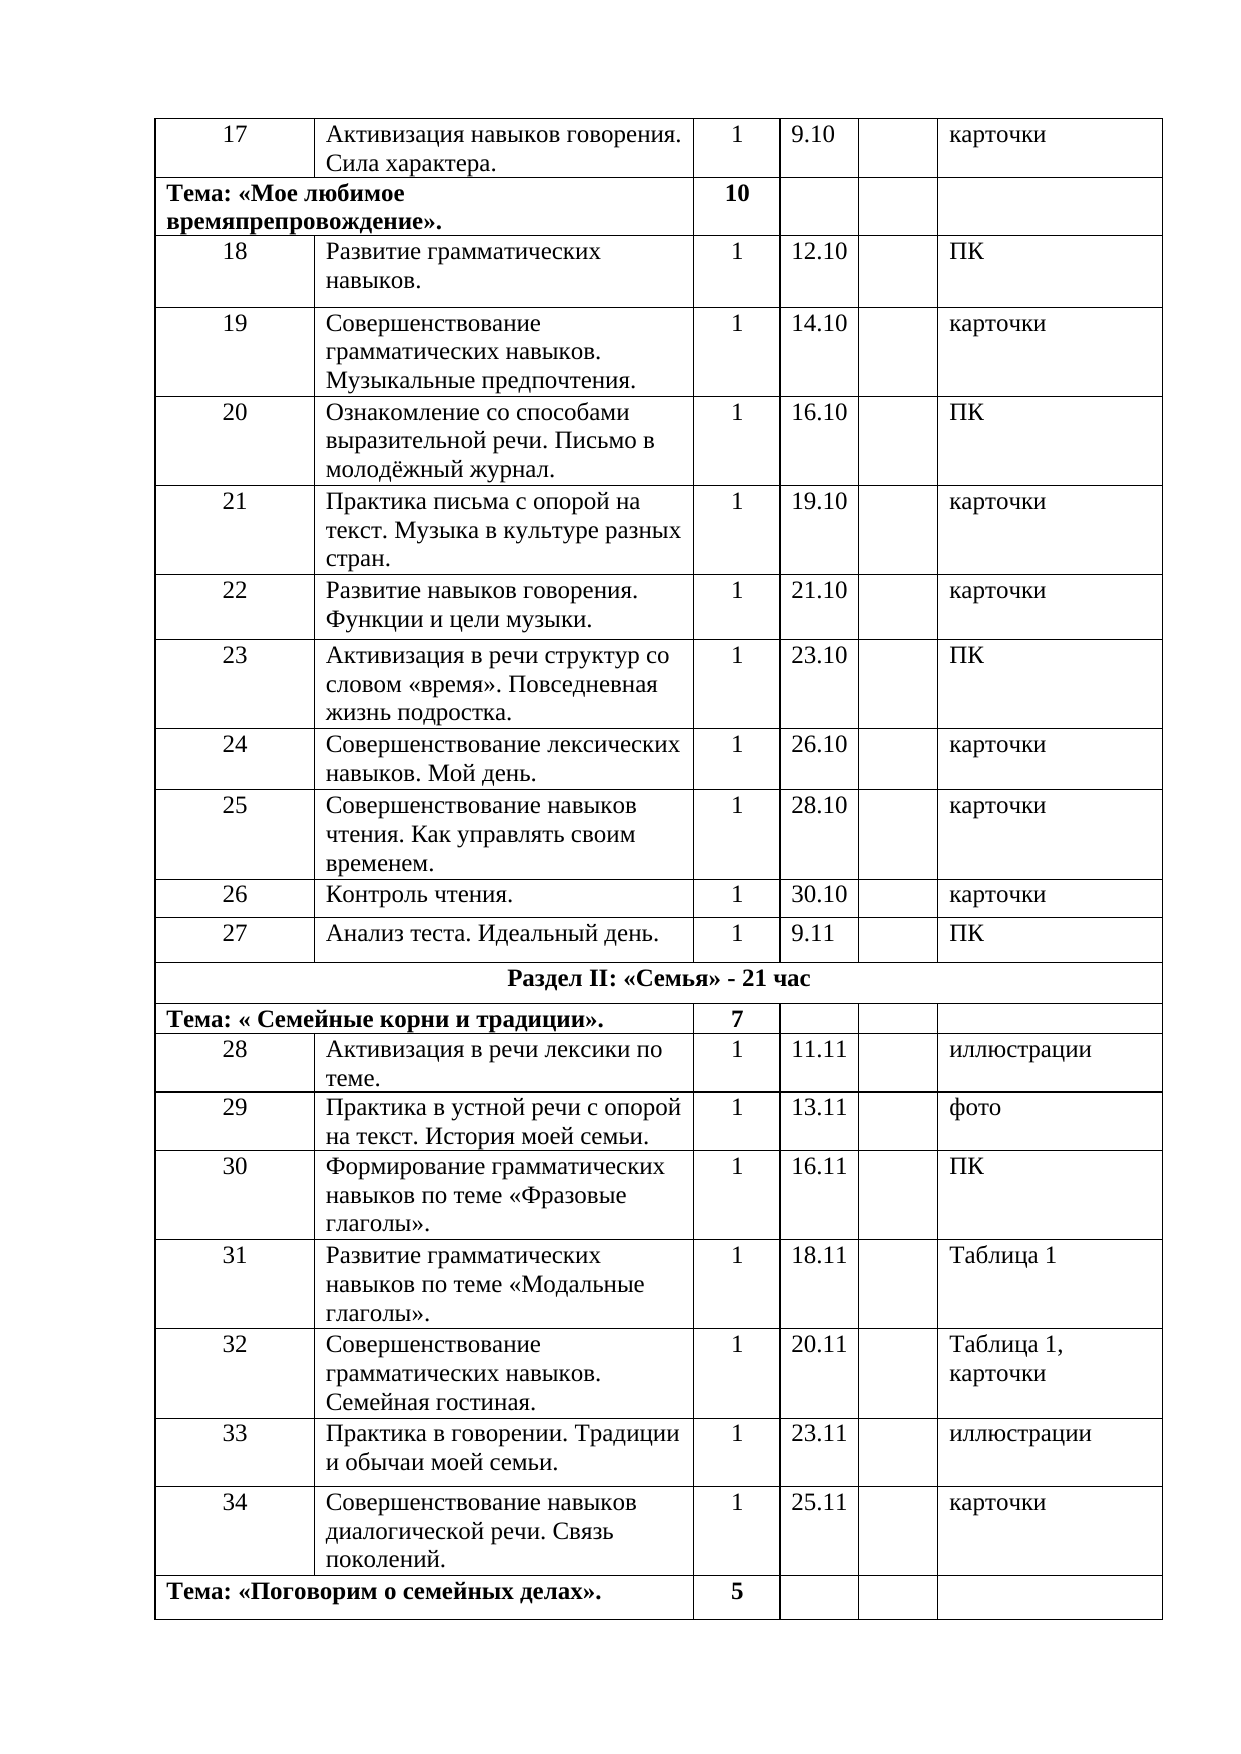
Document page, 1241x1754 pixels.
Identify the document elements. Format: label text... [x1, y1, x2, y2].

table_cell [781, 1576, 858, 1618]
table_cell 1 [694, 1329, 779, 1417]
table_cell 29 [156, 1093, 314, 1150]
table_cell 1 [694, 1034, 779, 1091]
table_cell [859, 1151, 937, 1239]
table_cell [859, 1093, 937, 1150]
table_cell Контроль чтения. [315, 880, 693, 917]
table_cell [859, 640, 937, 728]
table_cell Совершенствование навыков чтения. Как управлять своим временем. [315, 790, 693, 878]
table_cell 24 [156, 729, 314, 789]
table_cell 1 [694, 1419, 779, 1486]
table_cell 1 [694, 1093, 779, 1150]
table_cell 20 [156, 397, 314, 485]
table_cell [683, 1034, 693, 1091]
table_cell [938, 178, 1162, 235]
table_cell 1 [694, 1240, 779, 1328]
table_cell 27 [156, 918, 314, 962]
table_cell 25.11 [781, 1487, 858, 1575]
table_cell Таблица 1, карточки [938, 1329, 1162, 1417]
table_cell 1 [694, 486, 779, 574]
table_cell 1 [694, 575, 779, 639]
table_cell [859, 397, 937, 485]
table_cell 30 [156, 1151, 314, 1239]
table_cell 18.11 [781, 1240, 858, 1328]
table_cell Практика в говорении. Традиции и обычаи моей семьи. [315, 1419, 693, 1486]
table_cell 26.10 [781, 729, 858, 789]
table_cell карточки [938, 880, 1162, 917]
table_cell 18 [156, 236, 314, 307]
table_cell [859, 178, 937, 235]
table_cell 20.11 [781, 1329, 858, 1417]
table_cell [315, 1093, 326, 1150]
table_cell [859, 729, 937, 789]
table_cell Развитие грамматических навыков по теме «Модальные глаголы». [315, 1240, 693, 1328]
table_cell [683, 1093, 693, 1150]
table_cell фото [938, 1093, 1162, 1150]
table_cell Совершенствование лексических навыков. Мой день. [315, 729, 693, 789]
table_cell 1 [694, 308, 779, 396]
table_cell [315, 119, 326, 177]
table_cell [859, 119, 937, 177]
table_cell Совершенствование грамматических навыков. Музыкальные предпочтения. [315, 308, 693, 396]
table_cell Таблица 1 [938, 1240, 1162, 1328]
table_cell 5 [694, 1576, 779, 1618]
table_cell 12.10 [781, 236, 858, 307]
table_cell 28.10 [781, 790, 858, 878]
table_cell карточки [938, 119, 1162, 177]
table_cell Совершенствование навыков диалогической речи. Связь поколений. [315, 1487, 693, 1575]
table_cell ПК [938, 397, 1162, 485]
table_cell 1 [694, 397, 779, 485]
table_cell 11.11 [781, 1034, 858, 1091]
table_cell 1 [694, 790, 779, 878]
table_cell 25 [156, 790, 314, 878]
table_cell 14.10 [781, 308, 858, 396]
table_cell [859, 880, 937, 917]
table_cell [859, 1487, 937, 1575]
table_cell [859, 1004, 937, 1033]
table_cell 1 [694, 236, 779, 307]
table_cell [859, 918, 937, 962]
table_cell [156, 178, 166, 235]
table_cell 1 [694, 1151, 779, 1239]
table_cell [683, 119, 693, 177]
table_cell Анализ теста. Идеальный день. [315, 918, 693, 962]
table_cell 21 [156, 486, 314, 574]
table_cell 9.11 [781, 918, 858, 962]
table_cell иллюстрации [938, 1419, 1162, 1486]
table_cell 28 [156, 1034, 314, 1091]
table_cell 9.10 [781, 119, 858, 177]
table_cell [859, 1576, 937, 1618]
table_cell 21.10 [781, 575, 858, 639]
table_cell 23 [156, 640, 314, 728]
table_cell карточки [938, 790, 1162, 878]
table_cell [938, 1576, 1162, 1618]
table_cell 1 [694, 640, 779, 728]
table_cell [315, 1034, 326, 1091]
table_cell 1 [694, 1487, 779, 1575]
table_cell 30.10 [781, 880, 858, 917]
table_cell ПК [938, 236, 1162, 307]
table_cell Развитие навыков говорения. Функции и цели музыки. [315, 575, 693, 639]
table_cell 22 [156, 575, 314, 639]
table_cell Совершенствование грамматических навыков. Семейная гостиная. [315, 1329, 693, 1417]
table_cell [938, 1004, 1162, 1033]
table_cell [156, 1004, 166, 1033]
table_cell Развитие грамматических навыков. [315, 236, 693, 307]
table_cell [781, 178, 858, 235]
table_cell иллюстрации [938, 1034, 1162, 1091]
table_cell ПК [938, 918, 1162, 962]
table_cell [859, 308, 937, 396]
table_cell [859, 1034, 937, 1091]
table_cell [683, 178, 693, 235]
table_cell [859, 790, 937, 878]
table_cell 13.11 [781, 1093, 858, 1150]
table_cell [859, 236, 937, 307]
table_cell 19 [156, 308, 314, 396]
table_cell 23.10 [781, 640, 858, 728]
table_cell 10 [694, 178, 779, 235]
table_cell 19.10 [781, 486, 858, 574]
table_cell карточки [938, 1487, 1162, 1575]
table_cell Активизация в речи структур со словом «время». Повседневная жизнь подростка. [315, 640, 693, 728]
table_cell [859, 1419, 937, 1486]
table_cell 7 [694, 1004, 779, 1033]
table_cell [859, 575, 937, 639]
table_cell [781, 1004, 858, 1033]
table_cell карточки [938, 729, 1162, 789]
table_cell [859, 1240, 937, 1328]
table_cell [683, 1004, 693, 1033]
table_cell Тема: «Поговорим о семейных делах». [156, 1576, 693, 1618]
table_cell карточки [938, 575, 1162, 639]
table_cell 32 [156, 1329, 314, 1417]
table_cell [859, 1329, 937, 1417]
table_cell Раздел II: «Семья» - 21 час [156, 963, 1162, 1003]
table_cell 17 [156, 119, 314, 177]
table_cell 1 [694, 918, 779, 962]
table_cell карточки [938, 308, 1162, 396]
table_cell 1 [694, 880, 779, 917]
table_cell 1 [694, 119, 779, 177]
table_cell 23.11 [781, 1419, 858, 1486]
table_cell 1 [694, 729, 779, 789]
table_cell 33 [156, 1419, 314, 1486]
table_cell [859, 486, 937, 574]
table_cell ПК [938, 1151, 1162, 1239]
table_cell Ознакомление со способами выразительной речи. Письмо в молодёжный журнал. [315, 397, 693, 485]
table_cell 34 [156, 1487, 314, 1575]
table_cell 16.10 [781, 397, 858, 485]
table_cell ПК [938, 640, 1162, 728]
table_cell 16.11 [781, 1151, 858, 1239]
table_cell Практика письма с опорой на текст. Музыка в культуре разных стран. [315, 486, 693, 574]
table_cell 31 [156, 1240, 314, 1328]
table_cell карточки [938, 486, 1162, 574]
table_cell Формирование грамматических навыков по теме «Фразовые глаголы». [315, 1151, 693, 1239]
table_cell 26 [156, 880, 314, 917]
